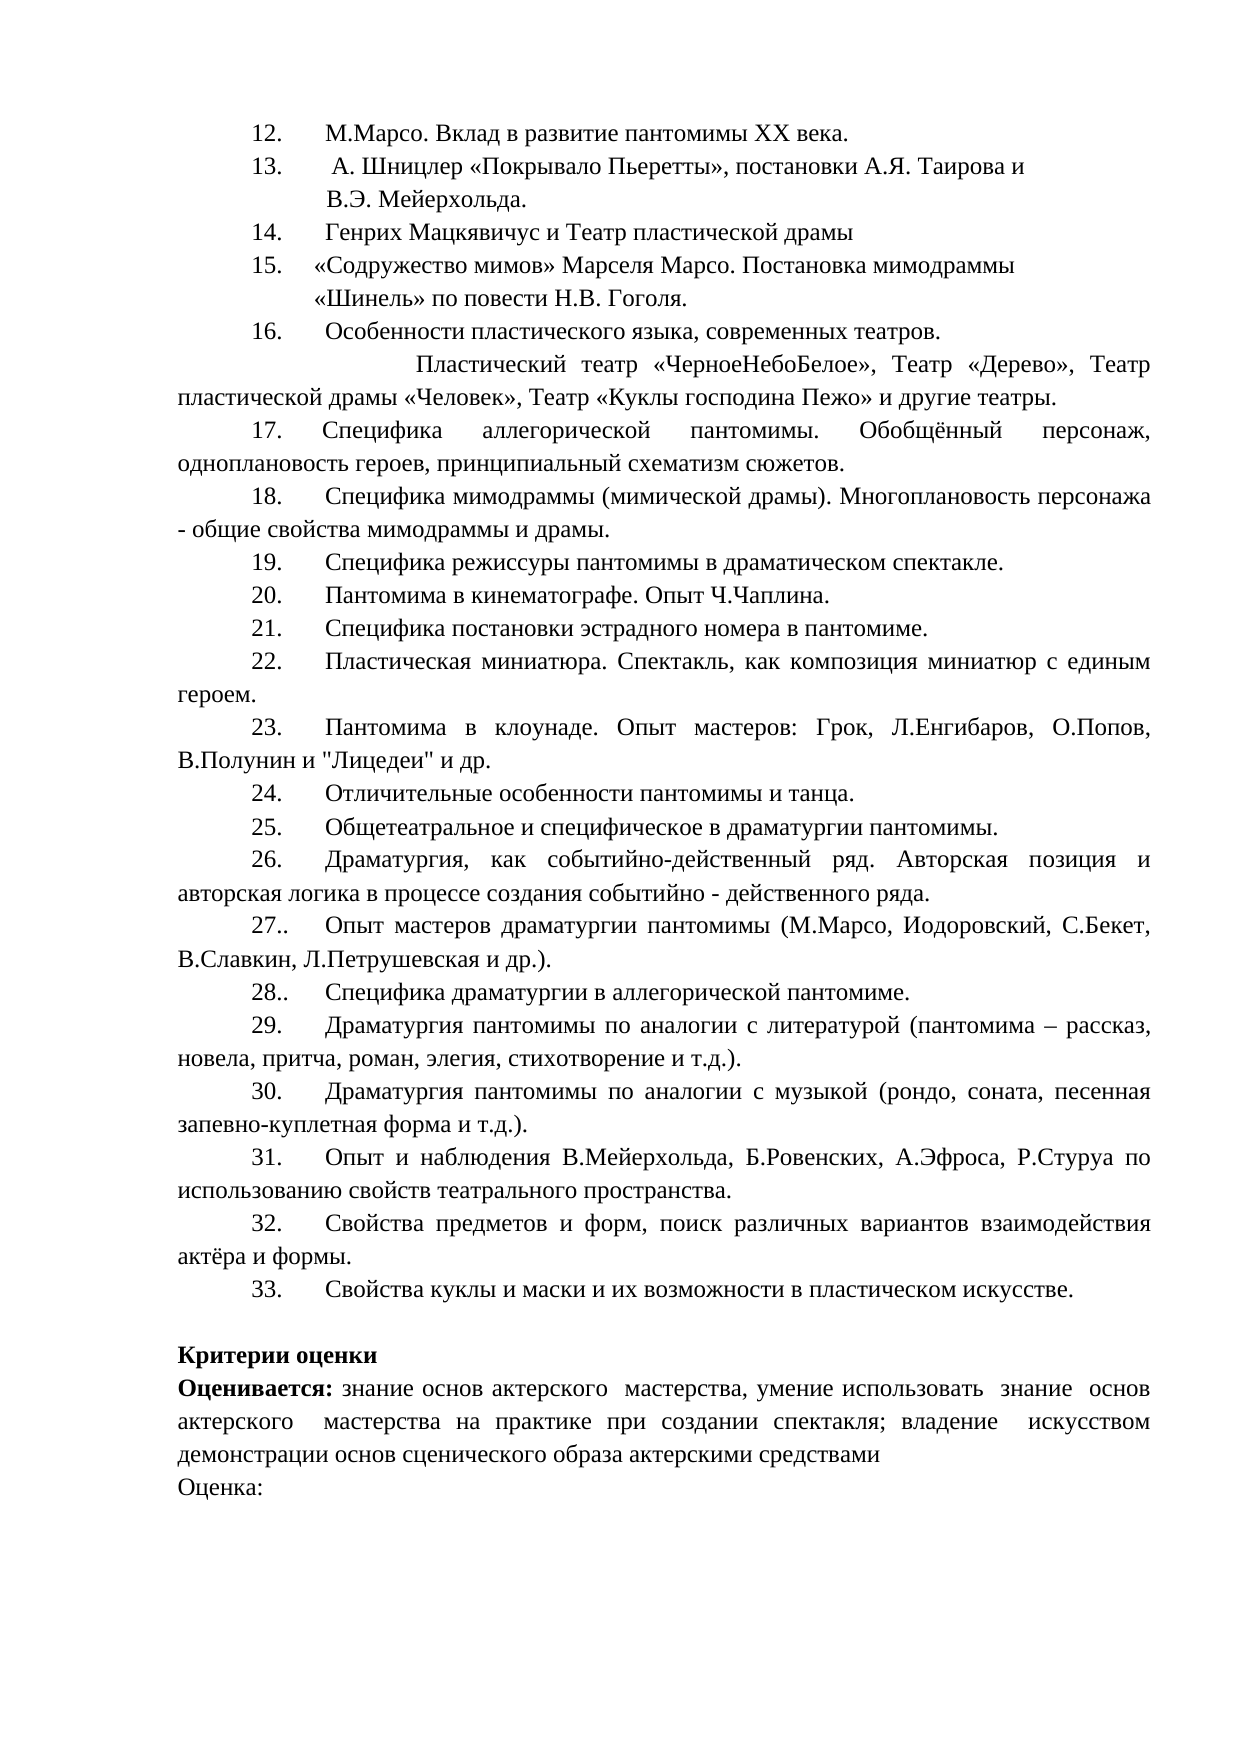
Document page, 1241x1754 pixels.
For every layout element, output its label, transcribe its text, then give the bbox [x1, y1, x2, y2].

text 14. Генрих Мацкявичус и Театр пластической драмы [177, 217, 1152, 246]
text 29. Драматургия пантомимы по аналогии с литературой (пантомима – рассказ, новела, притча, роман, элегия, стихотворение и т.д.). [177, 1010, 1152, 1071]
text 13. А. Шницлер «Покрывало Пьеретты», постановки А.Я. Таирова и [177, 151, 1152, 180]
text 33. Свойства куклы и маски и их возможности в пластическом искусстве. [177, 1274, 1152, 1303]
text Оценка: [177, 1472, 1152, 1501]
text 24. Отличительные особенности пантомимы и танца. [177, 778, 1152, 807]
text 16. Особенности пластического языка, современных театров. [177, 316, 1152, 345]
text 21. Специфика постановки эстрадного номера в пантомиме. [177, 613, 1152, 642]
text «Шинель» по повести Н.В. Гоголя. [177, 283, 1152, 312]
text 28.. Специфика драматургии в аллегорической пантомиме. [177, 977, 1152, 1005]
text 22. Пластическая миниатюра. Спектакль, как композиция миниатюр с единым героем. [177, 646, 1152, 708]
text 23. Пантомима в клоунаде. Опыт мастеров: Грок, Л.Енгибаров, О.Попов, В.Полунин и "Лицедеи" и др. [177, 712, 1152, 774]
text 18. Специфика мимодраммы (мимической драмы). Многоплановость персонажа - общие свойства мимодраммы и драмы. [177, 481, 1152, 543]
text 26. Драматургия, как событийно-действенный ряд. Авторская позиция и авторская логика в процессе создания событийно - действенного ряда. [177, 844, 1152, 906]
text 15. «Содружество мимов» Марселя Марсо. Постановка мимодраммы [177, 250, 1152, 279]
text 12. М.Марсо. Вклад в развитие пантомимы XX века. [177, 118, 1152, 147]
text Оценивается: знание основ актерского мастерства, умение использовать знание основ актерского мастерства на практике при создании спектакля; владение искусством демонстрации основ сценического образа актерскими средствами [177, 1373, 1152, 1468]
text 20. Пантомима в кинематографе. Опыт Ч.Чаплина. [177, 580, 1152, 609]
text 27.. Опыт мастеров драматургии пантомимы (М.Марсо, Иодоровский, С.Бекет, В.Славкин, Л.Петрушевская и др.). [177, 911, 1152, 972]
text 25. Общетеатральное и специфическое в драматургии пантомимы. [177, 812, 1152, 840]
text 32. Свойства предметов и форм, поиск различных вариантов взаимодействия актёра и формы. [177, 1208, 1152, 1269]
text 17. Специфика аллегорической пантомимы. Обобщённый персонаж, одноплановость героев, принципиальный схематизм сюжетов. [177, 415, 1152, 477]
text 31. Опыт и наблюдения В.Мейерхольда, Б.Ровенских, А.Эфроса, Р.Стуруа по использованию свойств театрального пространства. [177, 1142, 1152, 1203]
text 30. Драматургия пантомимы по аналогии с музыкой (рондо, соната, песенная запевно-куплетная форма и т.д.). [177, 1076, 1152, 1137]
text Пластический театр «ЧерноеНебоБелое», Театр «Дерево», Театр пластической драмы «Человек», Театр «Куклы господина Пежо» и другие театры. [177, 349, 1152, 411]
text Критерии оценки [177, 1340, 1152, 1369]
text В.Э. Мейерхольда. [177, 184, 1152, 213]
text 19. Специфика режиссуры пантомимы в драматическом спектакле. [177, 547, 1152, 576]
